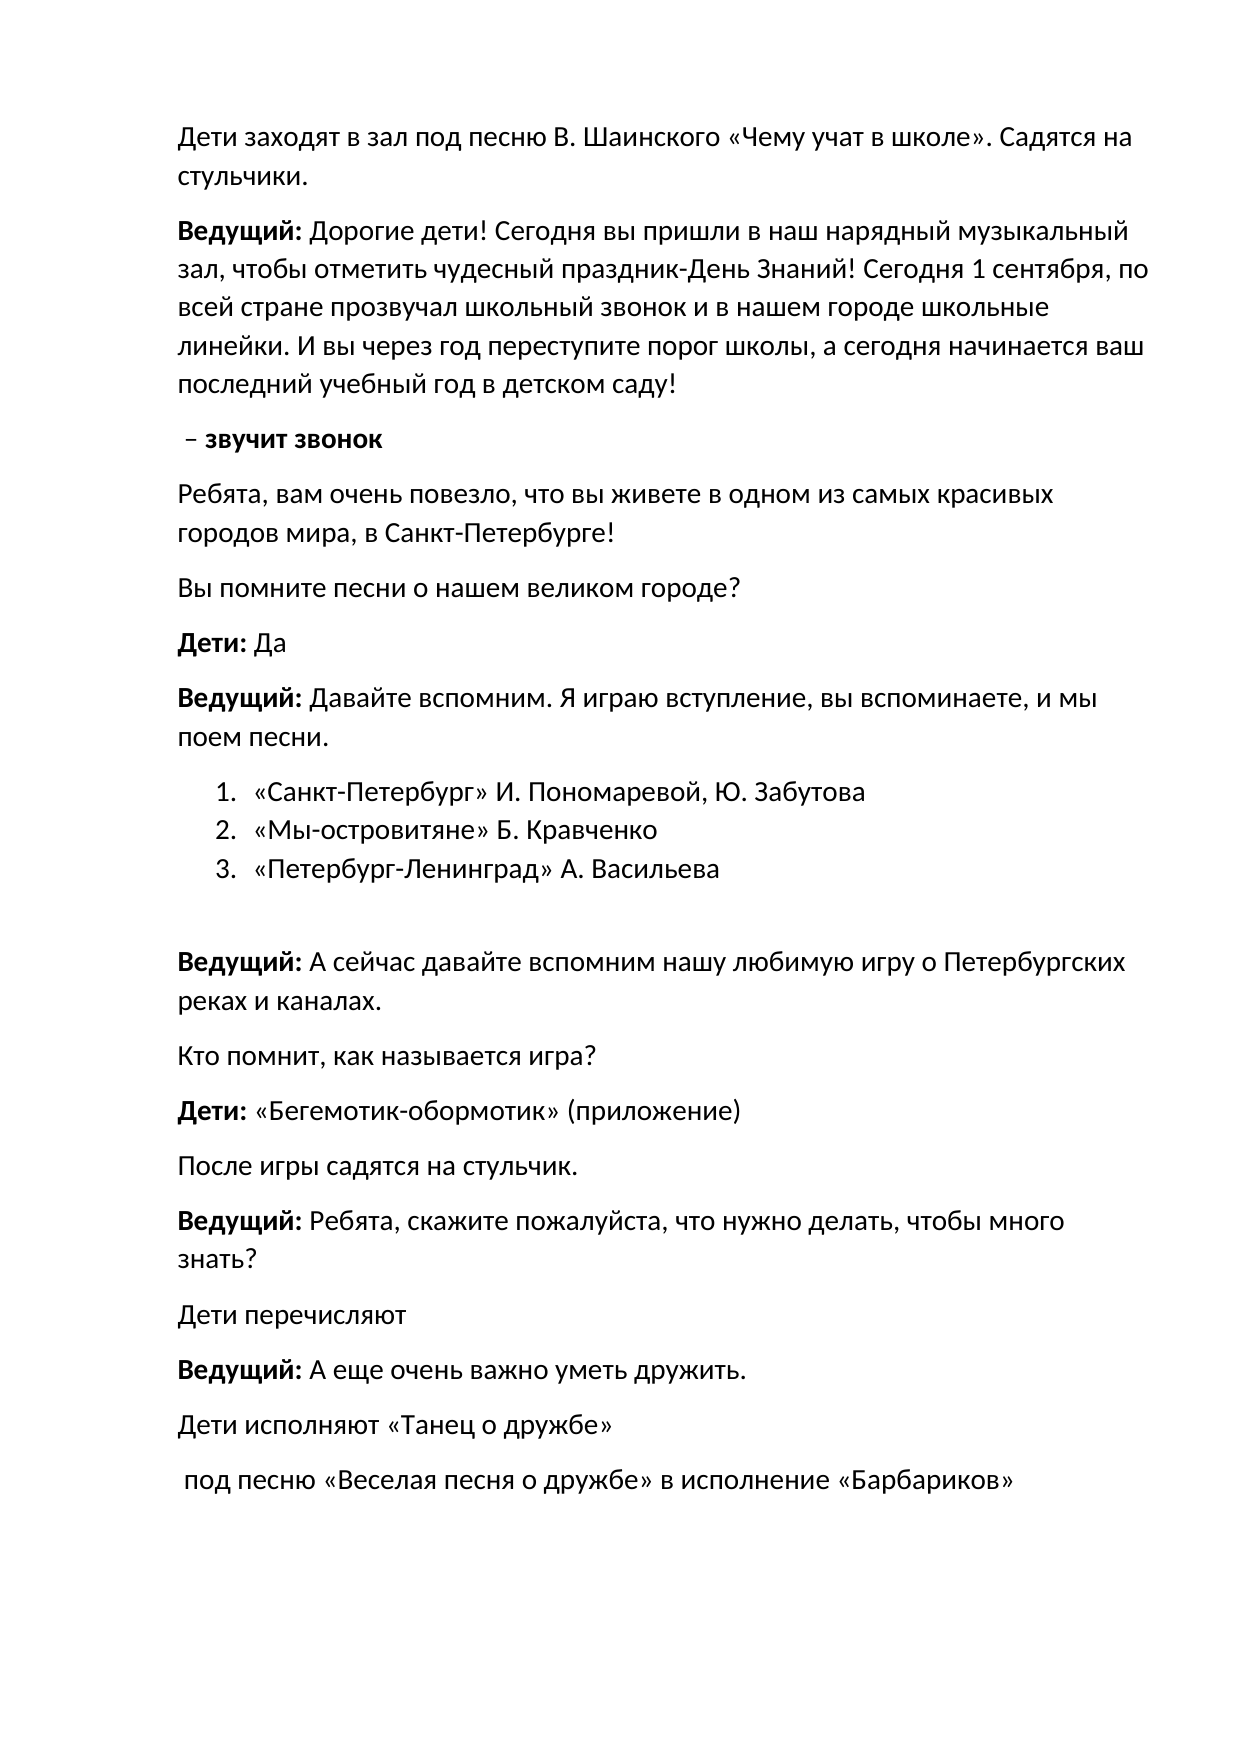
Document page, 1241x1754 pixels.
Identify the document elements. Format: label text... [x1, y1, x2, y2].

text Дети перечисляют [177, 1296, 1152, 1331]
text Кто помнит, как называется игра? [177, 1037, 1152, 1072]
text Дети исполняют «Танец о дружбе» [177, 1406, 1152, 1442]
text Ребята, вам очень повезло, что вы живете в одном из самых красивых городов мира, в Санкт-Петербурге! [177, 476, 1152, 550]
text После игры садятся на стульчик. [177, 1147, 1152, 1183]
text Дети: «Бегемотик-обормотик» (приложение) [177, 1092, 1152, 1128]
text Ведущий: Дорогие дети! Сегодня вы пришли в наш нарядный музыкальный зал, чтобы отметить чудесный праздник-День Знаний! Сегодня 1 сентября, по всей стране прозвучал школьный звонок и в нашем городе школьные линейки. И вы через год переступите порог школы, а сегодня начинается ваш последний учебный год в детском саду! [177, 212, 1152, 401]
text Ведущий: Давайте вспомним. Я играю вступление, вы вспоминаете, и мы поем песни. [177, 679, 1152, 753]
text Ведущий: А еще очень важно уметь дружить. [177, 1351, 1152, 1386]
text Дети заходят в зал под песню В. Шаинского «Чему учат в школе». Садятся на стульчики. [177, 118, 1152, 192]
text Ведущий: Ребята, скажите пожалуйста, что нужно делать, чтобы много знать? [177, 1202, 1152, 1276]
list «Мы-островитяне» Б. Кравченко [215, 811, 1152, 847]
text Вы помните песни о нашем великом городе? [177, 569, 1152, 605]
list «Санкт-Петербург» И. Пономаревой, Ю. Забутова [215, 773, 1152, 808]
text Дети: Да [177, 624, 1152, 660]
text – звучит звонок [177, 421, 1152, 456]
list «Петербург-Ленинград» А. Васильева [215, 850, 1152, 885]
text под песню «Веселая песня о дружбе» в исполнение «Барбариков» [177, 1461, 1152, 1497]
text Ведущий: А сейчас давайте вспомним нашу любимую игру о Петербургских реках и каналах. [177, 943, 1152, 1017]
